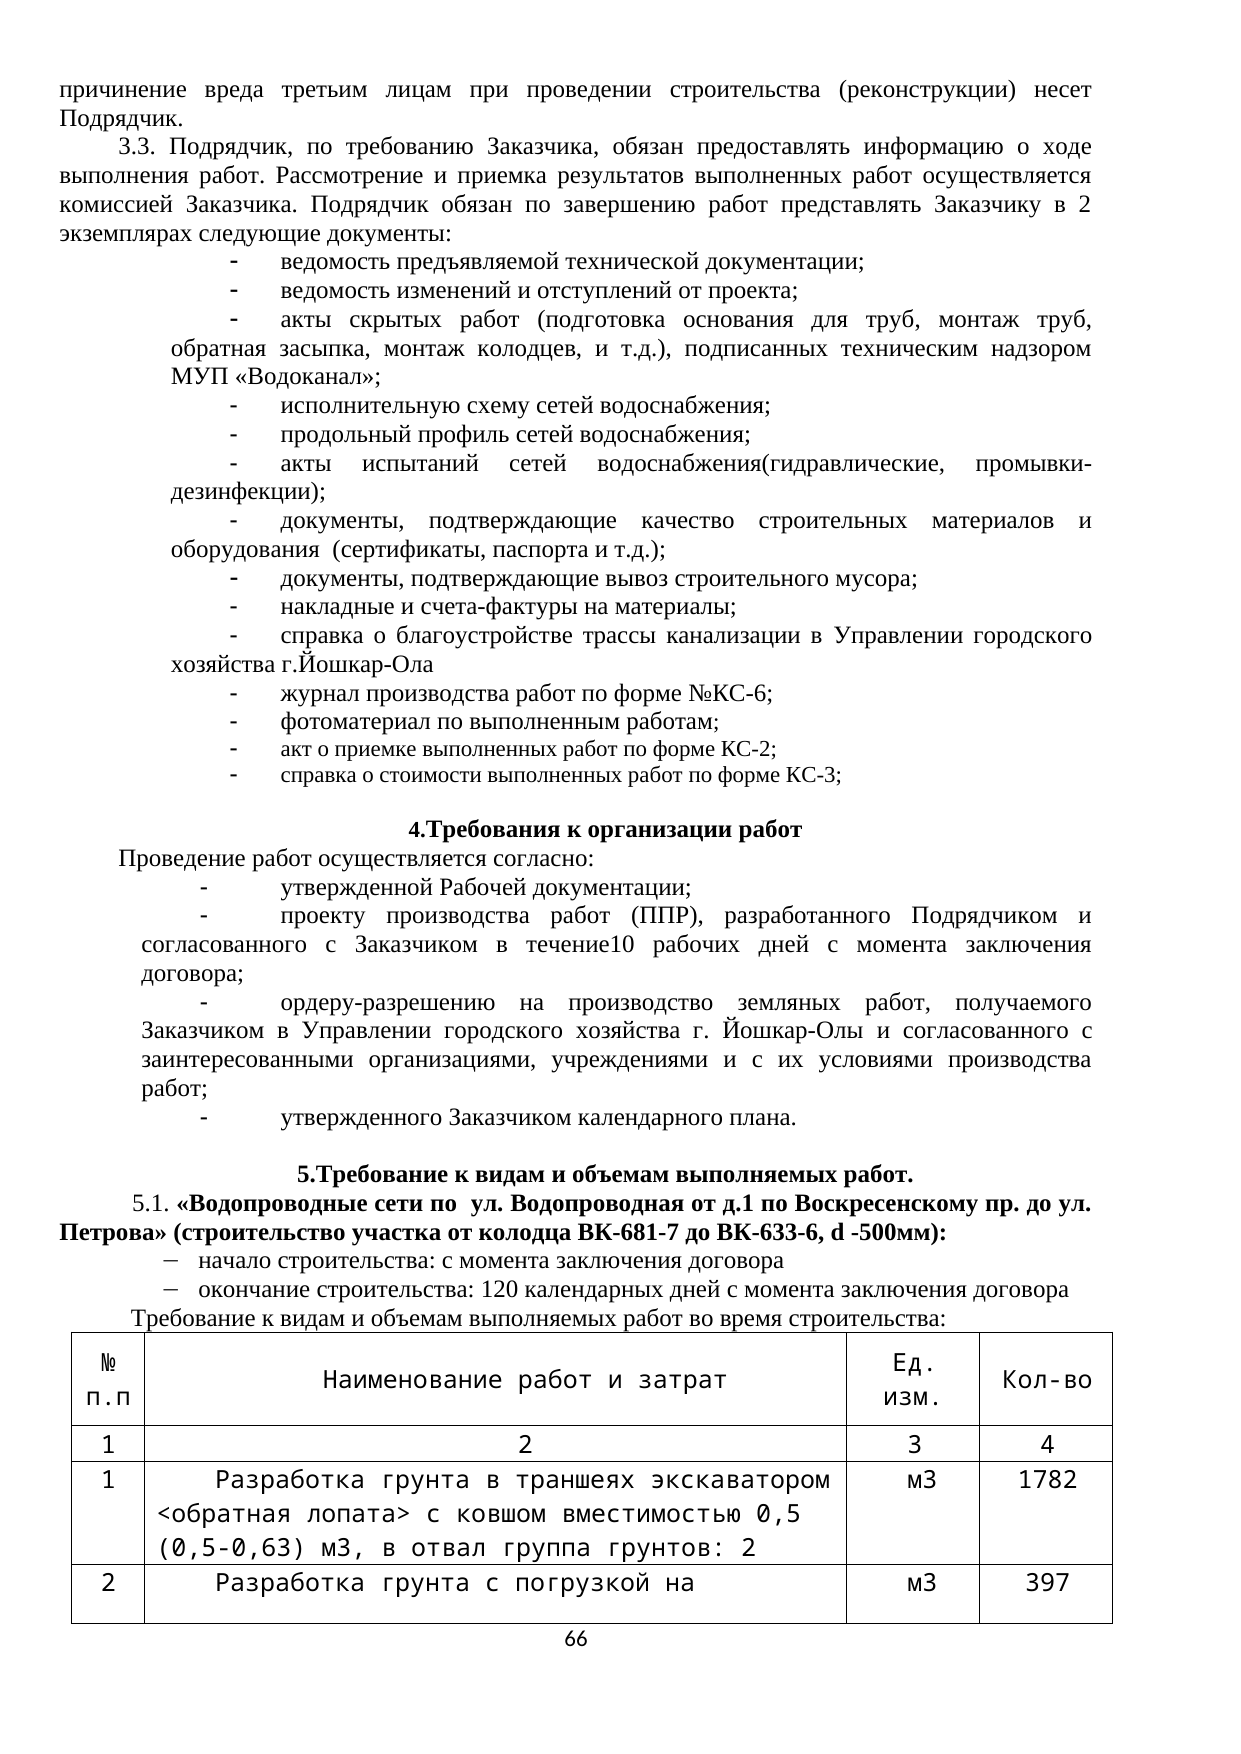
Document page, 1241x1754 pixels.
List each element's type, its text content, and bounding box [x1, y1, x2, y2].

table_cell 2 [145, 1426, 846, 1461]
text Требование к видам и объемам выполняемых работ во время строительства: [59, 1303, 1092, 1332]
table_header Наименование работ и затрат [145, 1333, 846, 1425]
list окончание строительства: 120 календарных дней с момента заключения договора [161, 1274, 1092, 1303]
list проекту производства работ (ППР), разработанного Подрядчиком и согласованного с Заказчиком в течение10 рабочих дней с момента заключения договора; [141, 900, 1092, 987]
table_header Кол-во [980, 1333, 1112, 1425]
table_cell 3 [847, 1426, 979, 1461]
list ордеру-разрешению на производство земляных работ, получаемого Заказчиком в Управлении городского хозяйства г. Йошкар-Олы и согласованного с заинтересованными организациями, учреждениями и с их условиями производства работ; [141, 987, 1092, 1102]
list документы, подтверждающие качество строительных материалов и оборудования (сертификаты, паспорта и т.д.); [171, 505, 1092, 563]
table_cell Разработка грунта в траншеях экскаватором <обратная лопата> с ковшом вместимостью 0,5 (0,5-0,63) м3, в отвал группа грунтов: 2 [145, 1462, 846, 1564]
table_cell 1 [72, 1462, 144, 1564]
table_cell м3 [847, 1462, 979, 1564]
list справка о благоустройстве трассы канализации в Управлении городского хозяйства г.Йошкар-Ола [171, 620, 1092, 678]
list продольный профиль сетей водоснабжения; [171, 419, 1092, 448]
list документы, подтверждающие вывоз строительного мусора; [171, 563, 1092, 591]
list акты скрытых работ (подготовка основания для труб, монтаж труб, обратная засыпка, монтаж колодцев, и т.д.), подписанных техническим надзором МУП «Водоканал»; [171, 304, 1092, 390]
text 3.3. Подрядчик, по требованию Заказчика, обязан предоставлять информацию о ходе выполнения работ. Рассмотрение и приемка результатов выполненных работ осуществляется комиссией Заказчика. Подрядчик обязан по завершению работ представлять Заказчику в 2 экземплярах следующие документы: [59, 131, 1092, 246]
list ведомость изменений и отступлений от проекта; [171, 275, 1092, 304]
list акты испытаний сетей водоснабжения(гидравлические, промывки-дезинфекции); [171, 448, 1092, 505]
table_header № п.п [72, 1333, 144, 1425]
list утвержденной Рабочей документации; [141, 872, 1092, 900]
list фотоматериал по выполненным работам; [171, 706, 1092, 735]
text 5.1. «Водопроводные сети по ул. Водопроводная от д.1 по Воскресенскому пр. до ул. Петрова» (строительство участка от колодца ВК-681-7 до ВК-633-6, d -500мм): [59, 1188, 1092, 1245]
table_cell 1782 [980, 1462, 1112, 1564]
table_cell 2 [72, 1565, 144, 1623]
table_header Ед. изм. [847, 1333, 979, 1425]
list накладные и счета-фактуры на материалы; [171, 591, 1092, 620]
text 5.Требование к видам и объемам выполняемых работ. [59, 1159, 1092, 1188]
table_cell 397 [980, 1565, 1112, 1623]
list справка о стоимости выполненных работ по форме КС-3; [171, 761, 1092, 788]
list ведомость предъявляемой технической документации; [171, 246, 1092, 275]
list начало строительства: с момента заключения договора [161, 1245, 1092, 1274]
table_cell 4 [980, 1426, 1112, 1461]
list журнал производства работ по форме №КС-6; [171, 678, 1092, 706]
text Проведение работ осуществляется согласно: [59, 843, 1092, 872]
table_cell 1 [72, 1426, 144, 1461]
list утвержденного Заказчиком календарного плана. [141, 1102, 1092, 1130]
table_cell Разработка грунта с погрузкой на автомобили-самосвалы экскаваторами с ковшом вместимостью: 0,5 (0,5-0,63) м3, группа грунтов 2 [145, 1565, 846, 1623]
list акт о приемке выполненных работ по форме КС-2; [171, 735, 1092, 761]
table_cell м3 [847, 1565, 979, 1623]
list исполнительную схему сетей водоснабжения; [171, 390, 1092, 419]
text 4.Требования к организации работ [59, 814, 1092, 843]
